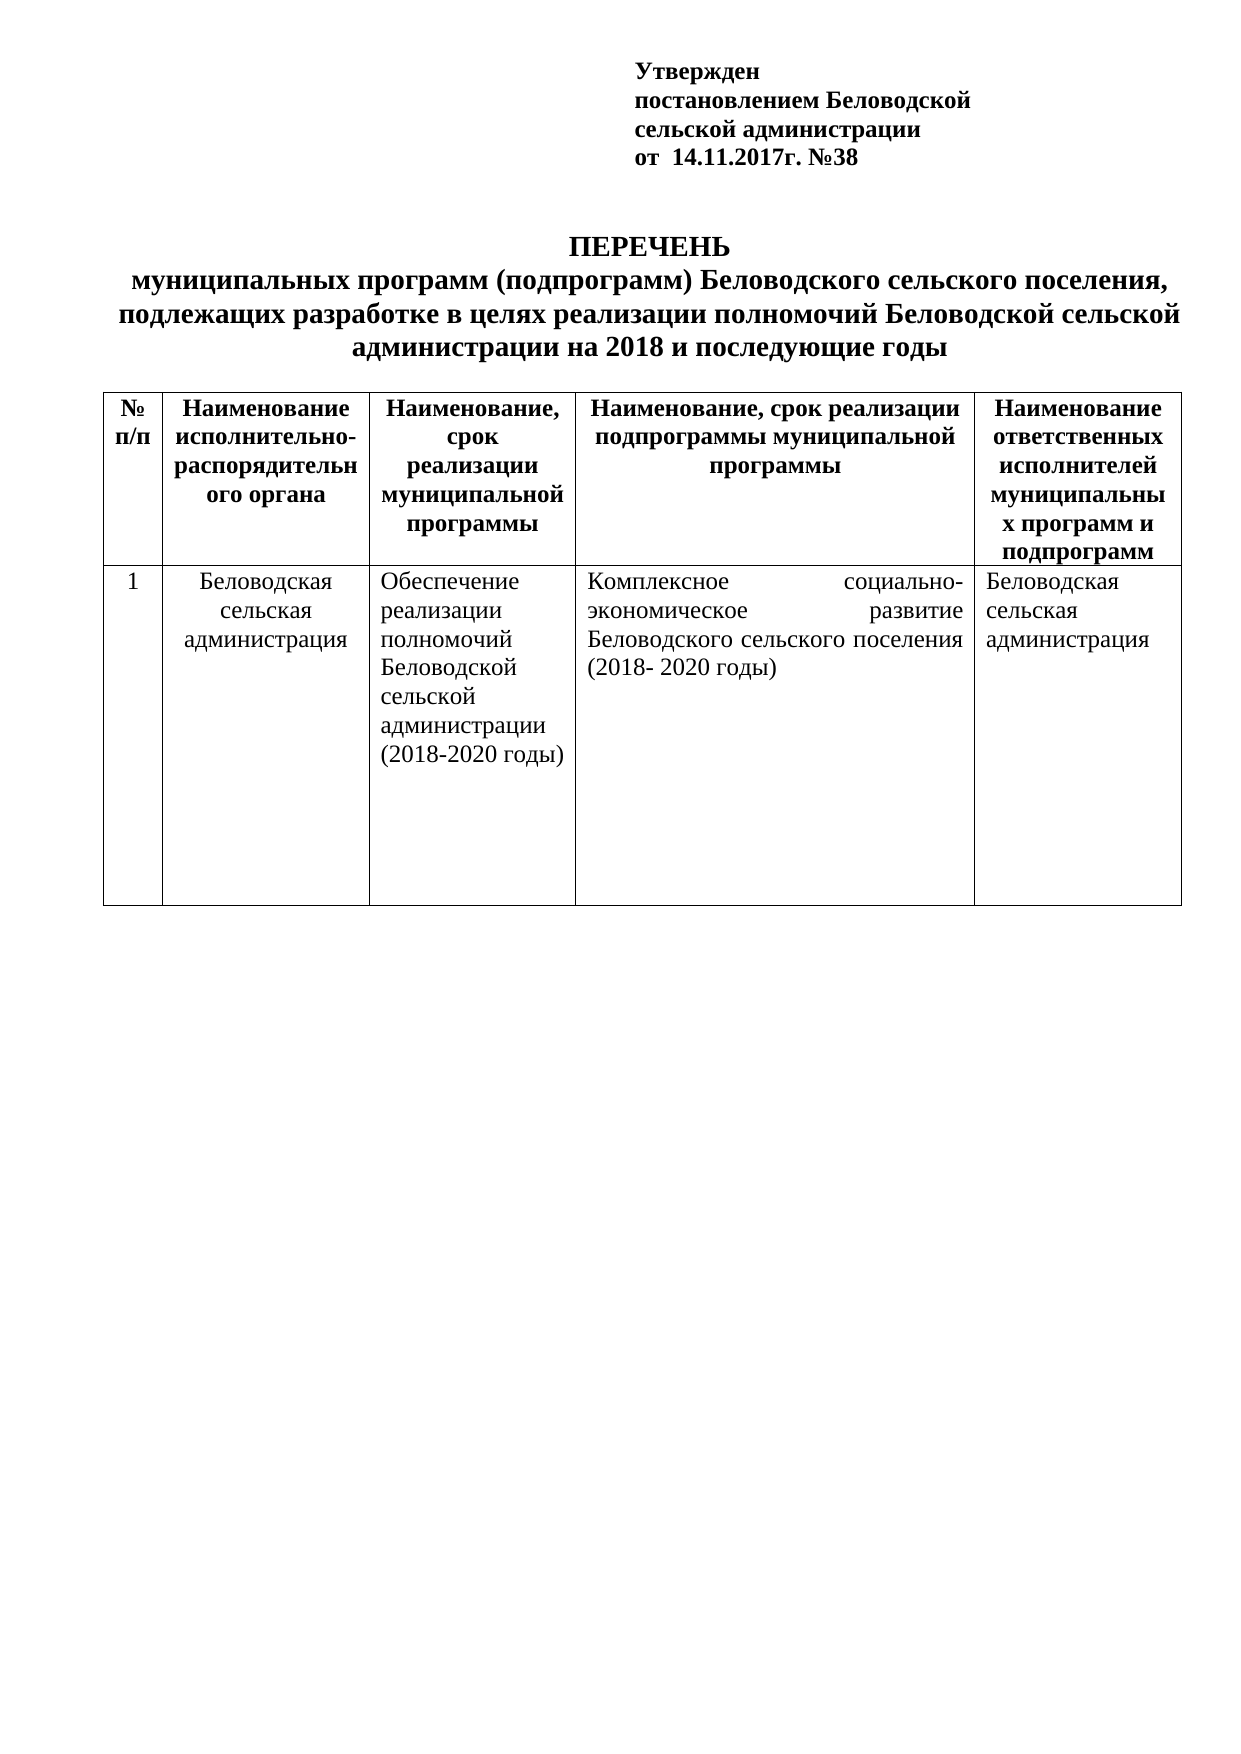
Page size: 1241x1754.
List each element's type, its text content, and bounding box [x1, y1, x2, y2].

table_cell Беловодская сельская администрация [163, 566, 369, 905]
table_header Наименование, срок реализации подпрограммы муниципальной программы [576, 393, 974, 565]
text постановлением Беловодской [561, 85, 1181, 114]
table_header Наименование ответственных исполнителей муниципальных программ и подпрограмм [975, 393, 1181, 565]
text муниципальных программ (подпрограмм) Беловодского сельского поселения, подлежащих разработке в целях реализации полномочий Беловодской сельской администрации на 2018 и последующие годы [118, 262, 1181, 363]
table_header Наименование, срок реализации муниципальной программы [370, 393, 575, 565]
table_header Наименование исполнительно-распорядительного органа [163, 393, 369, 565]
table_cell Обеспечение реализации полномочий Беловодской сельской администрации (2018-2020 годы) [370, 566, 575, 905]
text ПЕРЕЧЕНЬ [118, 229, 1181, 262]
table_cell Беловодская сельская администрация [975, 566, 1181, 905]
table_header № п/п [104, 393, 162, 565]
table_cell Комплексное социально-экономическое развитие Беловодского сельского поселения (2018- 2020 годы) [576, 566, 974, 905]
table_cell 1 [104, 566, 162, 905]
text сельской администрации [561, 114, 1181, 142]
text Утвержден [561, 56, 1181, 85]
text от 14.11.2017г. №38 [561, 142, 1181, 171]
